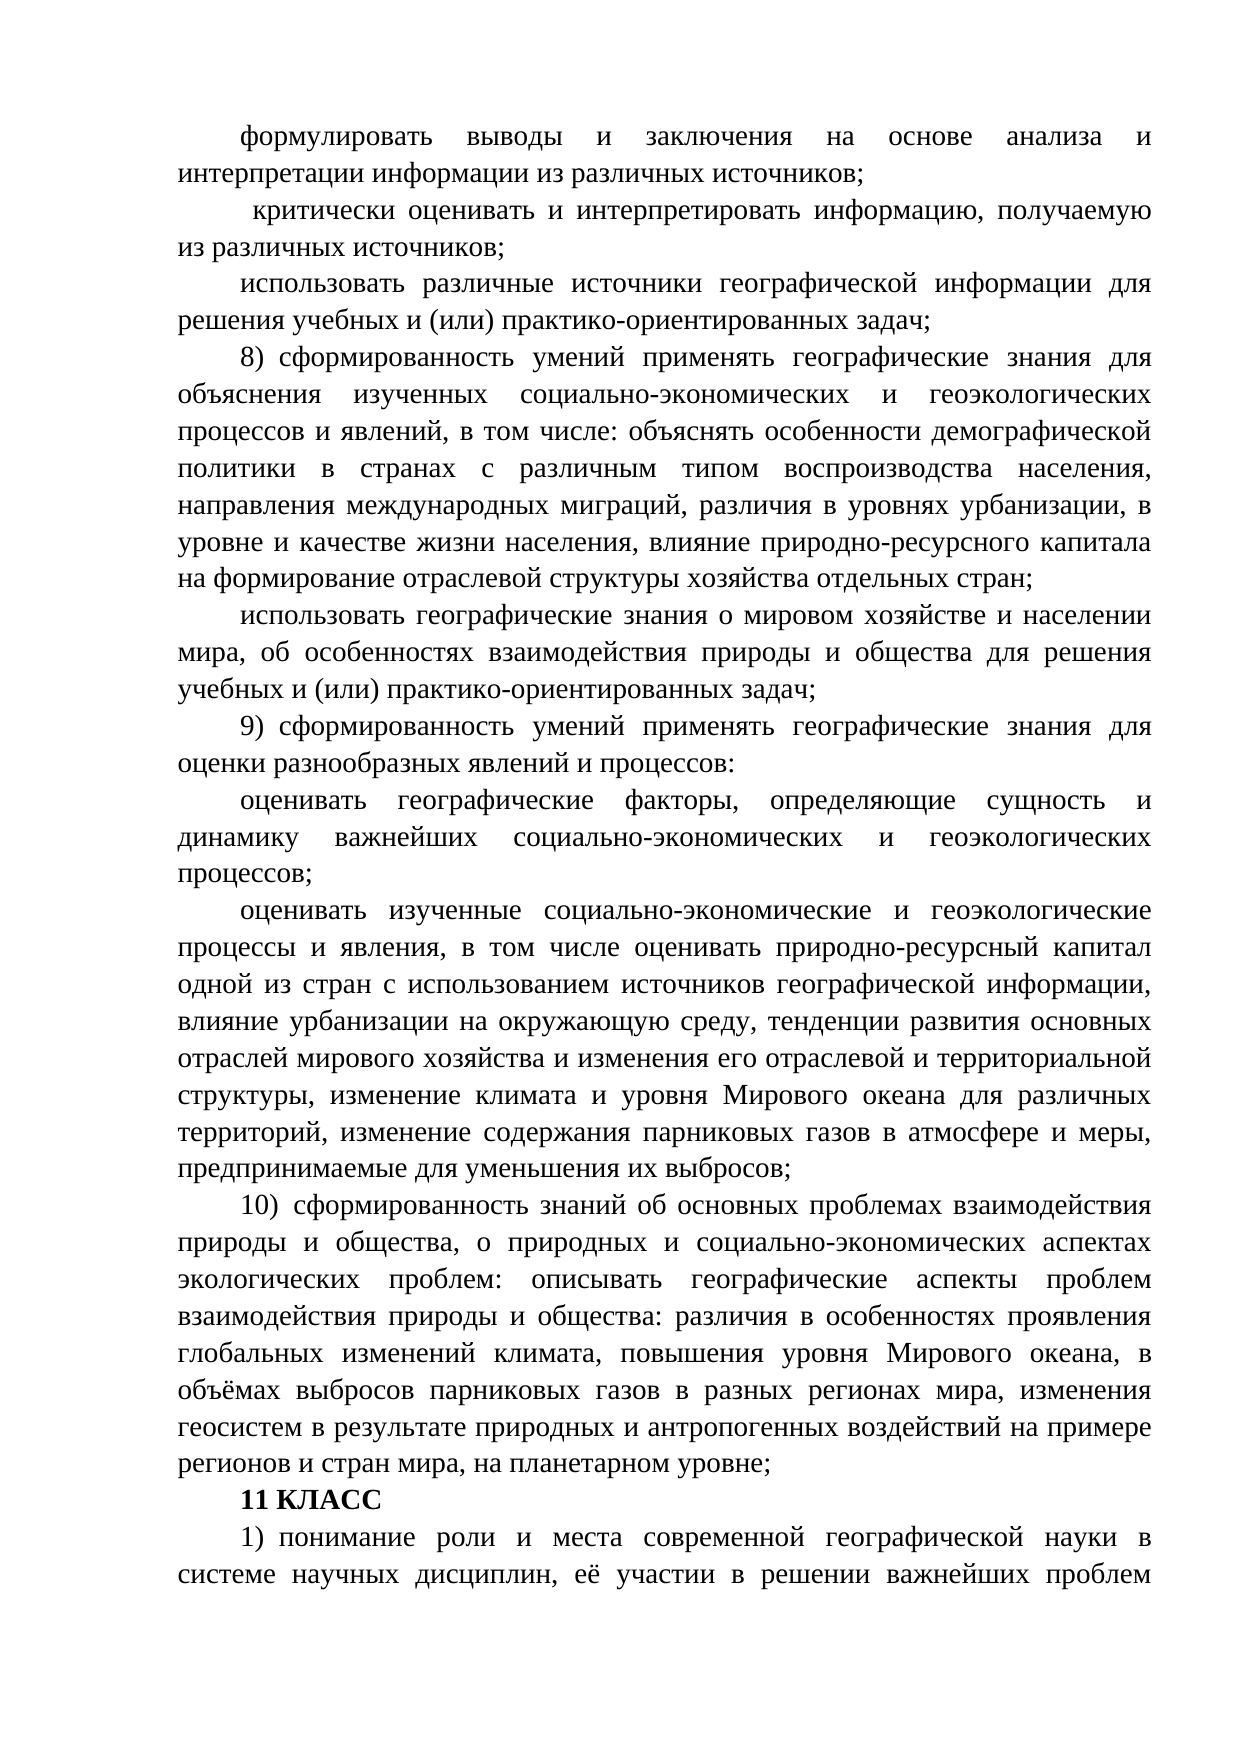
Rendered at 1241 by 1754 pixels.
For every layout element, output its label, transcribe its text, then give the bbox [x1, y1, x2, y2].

text критически оценивать и интерпретировать информацию, получаемую из различных источников; [177, 192, 1152, 262]
text использовать различные источники географической информации для решения учебных и (или) практико-ориентированных задач; [177, 266, 1152, 336]
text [177, 1519, 1152, 1590]
text 10) сформированность знаний об основных проблемах взаимодействия природы и общества, о природных и социально-экономических аспектах экологических проблем: описывать географические аспекты проблем взаимодействия природы и общества: различия в особенностях проявления глобальных изменений климата, повышения уровня Мирового океана, в объёмах выбросов парниковых газов в разных регионах мира, изменения геосистем в результате природных и антропогенных воздействий на примере регионов и стран мира, на планетарном уровне; [177, 1187, 1152, 1479]
text формулировать выводы и заключения на основе анализа и интерпретации информации из различных источников; [177, 118, 1152, 188]
text 8) сформированность умений применять географические знания для объяснения изученных социально-экономических и геоэкологических процессов и явлений, в том числе: объяснять особенности демографической политики в странах с различным типом воспроизводства населения, направления международных миграций, различия в уровнях урбанизации, в уровне и качестве жизни населения, влияние природно-ресурсного капитала на формирование отраслевой структуры хозяйства отдельных стран; [177, 339, 1152, 594]
text 9) сформированность умений применять географические знания для оценки разнообразных явлений и процессов: [177, 708, 1152, 778]
text оценивать географические факторы, определяющие сущность и динамику важнейших социально-экономических и геоэкологических процессов; [177, 782, 1152, 889]
text оценивать изученные социально-экономические и геоэкологические процессы и явления, в том числе оценивать природно-ресурсный капитал одной из стран с использованием источников географической информации, влияние урбанизации на окружающую среду, тенденции развития основных отраслей мирового хозяйства и изменения его отраслевой и территориальной структуры, изменение климата и уровня Мирового океана для различных территорий, изменение содержания парниковых газов в атмосфере и меры, предпринимаемые для уменьшения их выбросов; [177, 892, 1152, 1184]
text использовать географические знания о мировом хозяйстве и населении мира, об особенностях взаимодействия природы и общества для решения учебных и (или) практико-ориентированных задач; [177, 597, 1152, 705]
text 11 КЛАСС [177, 1482, 1152, 1516]
